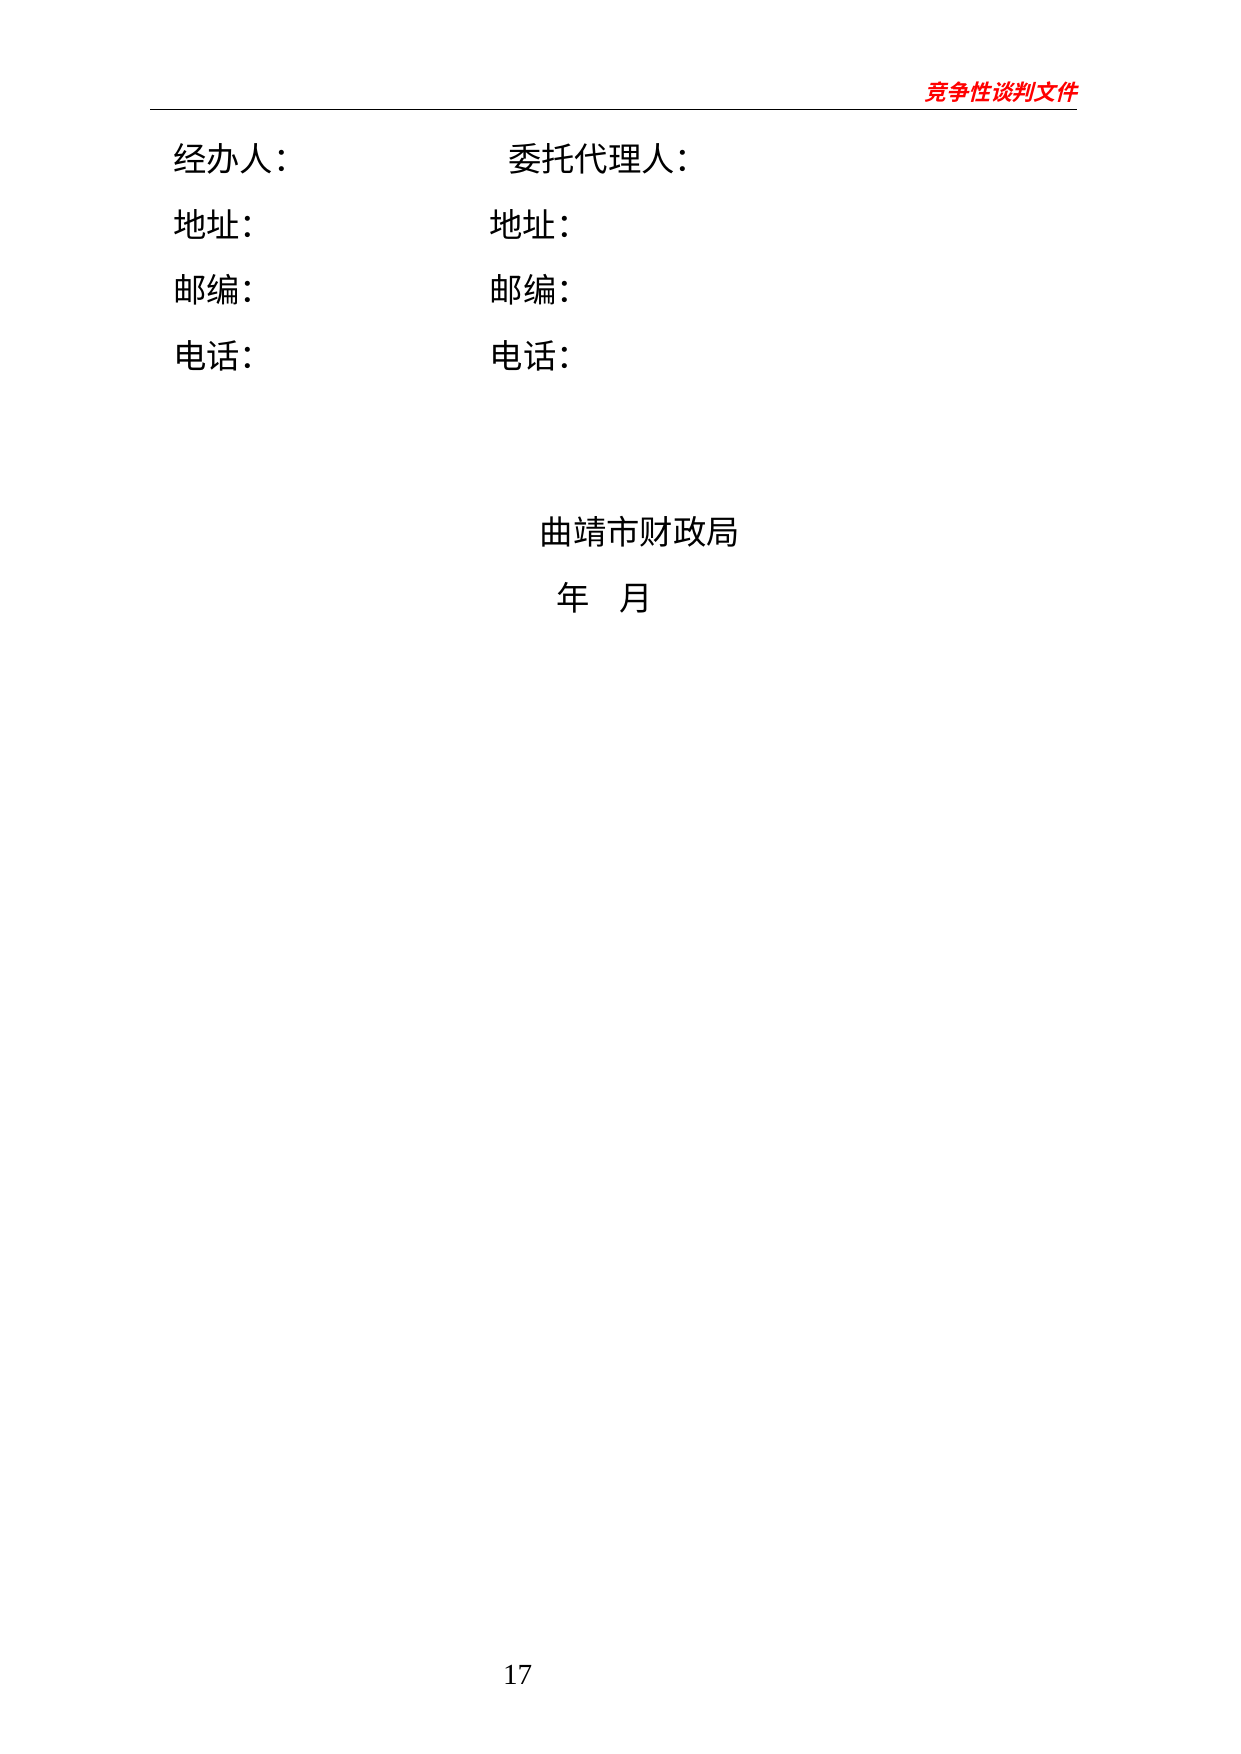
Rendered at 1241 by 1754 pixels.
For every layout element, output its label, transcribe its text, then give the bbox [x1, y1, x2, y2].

text 地址： 地址： [106, 190, 1134, 255]
text 电话： 电话： [106, 321, 1134, 387]
text 年 月 [106, 563, 1134, 629]
text 经办人： 委托代理人： [106, 124, 1134, 190]
text 曲靖市财政局 [106, 497, 1134, 563]
text 邮编： 邮编： [106, 255, 1134, 321]
